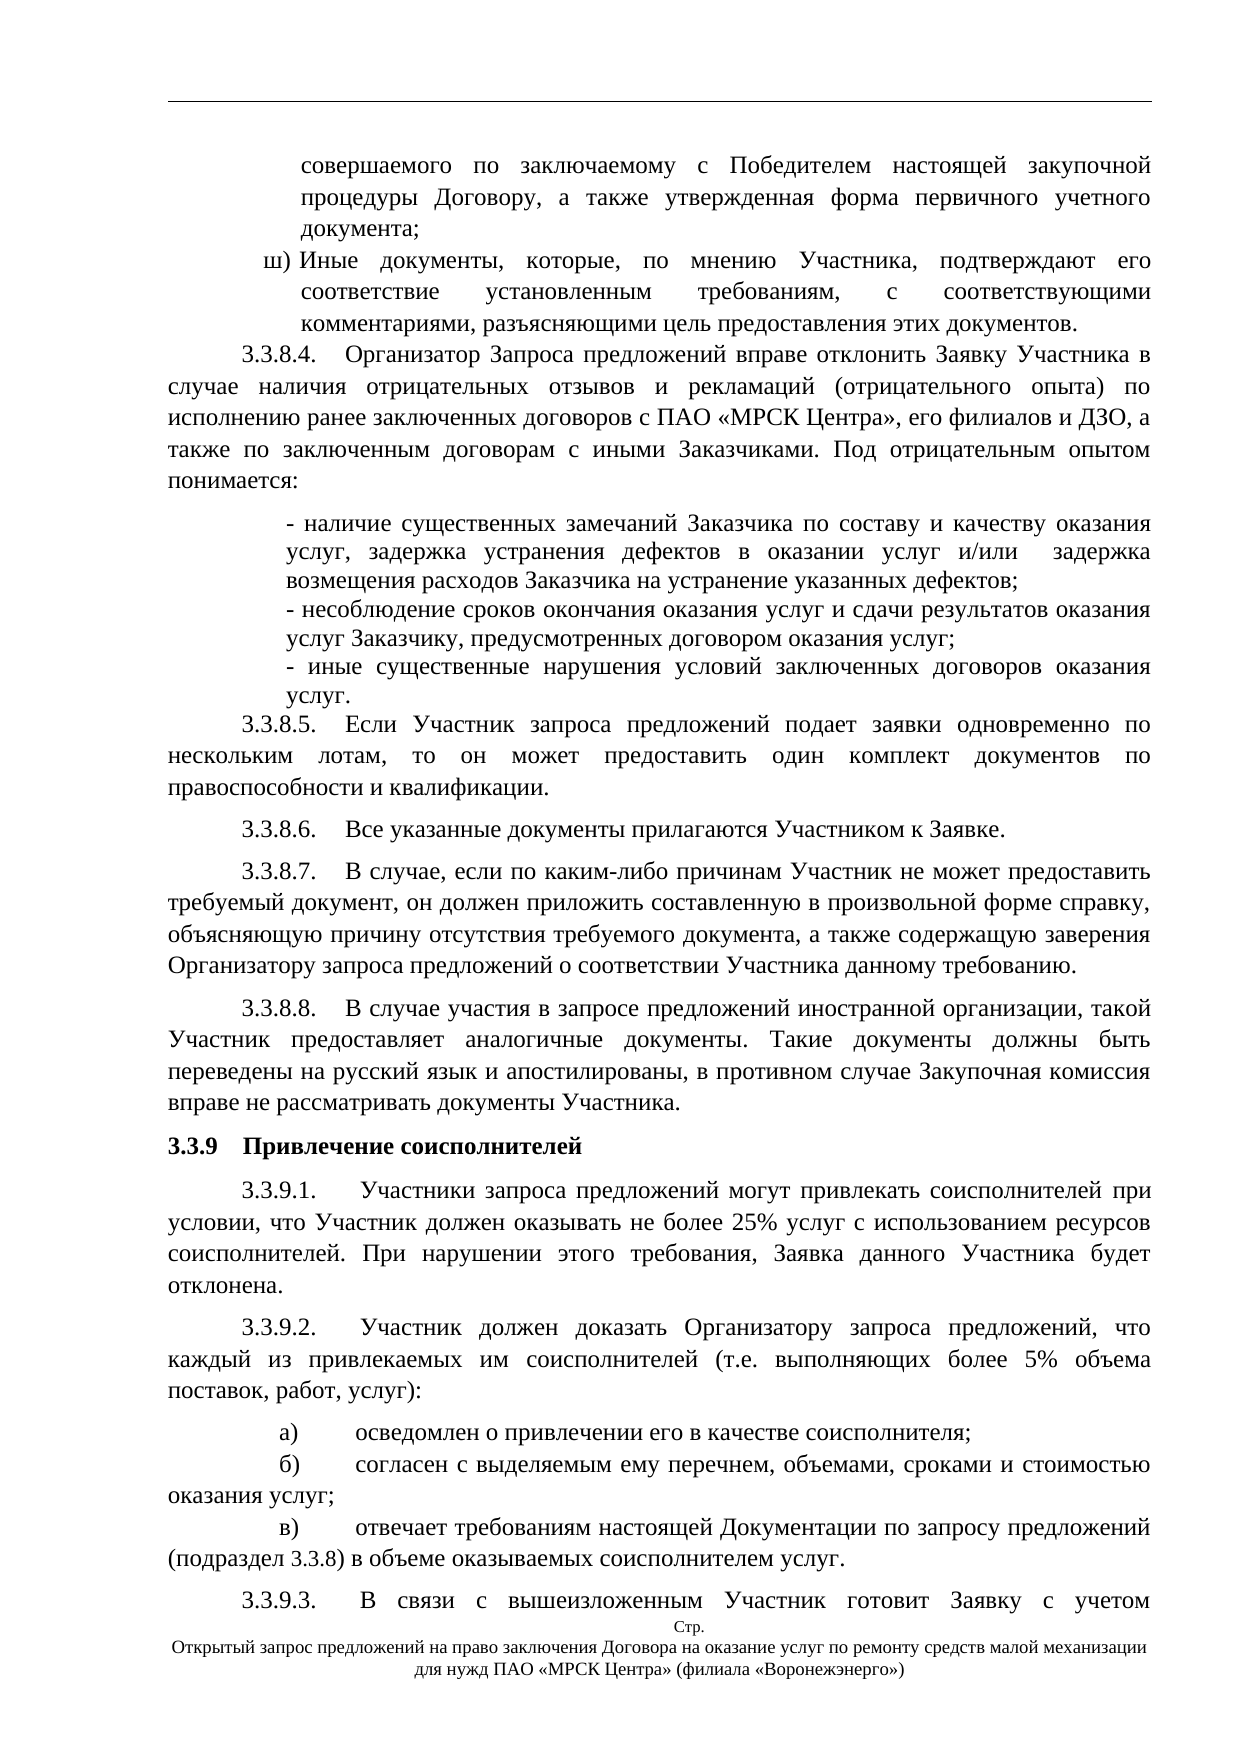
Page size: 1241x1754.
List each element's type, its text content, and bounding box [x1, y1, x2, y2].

list согласен с выделяемым ему перечнем, объемами, сроками и стоимостью оказания услуг; [168, 1449, 1152, 1509]
subtitle Привлечение соисполнителей [168, 1131, 1152, 1160]
list Участники запроса предложений могут привлекать соисполнителей при условии, что Участник должен оказывать не более 25% услуг c использованием ресурсов соисполнителей. При нарушении этого требования, Заявка данного Участника будет отклонена. [168, 1175, 1152, 1299]
list - наличие существенных замечаний Заказчика по составу и качеству оказания услуг, задержка устранения дефектов в оказании услуг и/или задержка возмещения расходов Заказчика на устранение указанных дефектов; [286, 508, 1152, 594]
list отвечает требованиям настоящей Документации по запросу предложений (подраздел 3.3.8) в объеме оказываемых соисполнителем услуг. [168, 1512, 1152, 1572]
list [263, 150, 1152, 242]
list Организатор Запроса предложений вправе отклонить Заявку Участника в случае наличия отрицательных отзывов и рекламаций (отрицательного опыта) по исполнению ранее заключенных договоров с ПАО «МРСК Центра», его филиалов и ДЗО, а также по заключенным договорам с иными Заказчиками. Под отрицательным опытом понимается: [168, 339, 1152, 494]
list - иные существенные нарушения условий заключенных договоров оказания услуг. [286, 651, 1152, 709]
list осведомлен о привлечении его в качестве соисполнителя; [168, 1417, 1152, 1446]
list - несоблюдение сроков окончания оказания услуг и сдачи результатов оказания услуг Заказчику, предусмотренных договором оказания услуг; [286, 594, 1152, 651]
list Все указанные документы прилагаются Участником к Заявке. [168, 814, 1152, 843]
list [168, 1585, 1152, 1614]
list В случае участия в запросе предложений иностранной организации, такой Участник предоставляет аналогичные документы. Такие документы должны быть переведены на русский язык и апостилированы, в противном случае Закупочная комиссия вправе не рассматривать документы Участника. [168, 993, 1152, 1116]
list Участник должен доказать Организатору запроса предложений, что каждый из привлекаемых им соисполнителей (т.е. выполняющих более 5% объема поставок, работ, услуг): [168, 1312, 1152, 1404]
list В случае, если по каким-либо причинам Участник не может предоставить требуемый документ, он должен приложить составленную в произвольной форме справку, объясняющую причину отсутствия требуемого документа, а также содержащую заверения Организатору запроса предложений о соответствии Участника данному требованию. [168, 856, 1152, 979]
list Если Участник запроса предложений подает заявки одновременно по нескольким лотам, то он может предоставить один комплект документов по правоспособности и квалификации. [168, 709, 1152, 801]
list Иные документы, которые, по мнению Участника, подтверждают его соответствие установленным требованиям, с соответствующими комментариями, разъясняющими цель предоставления этих документов. [263, 245, 1152, 337]
